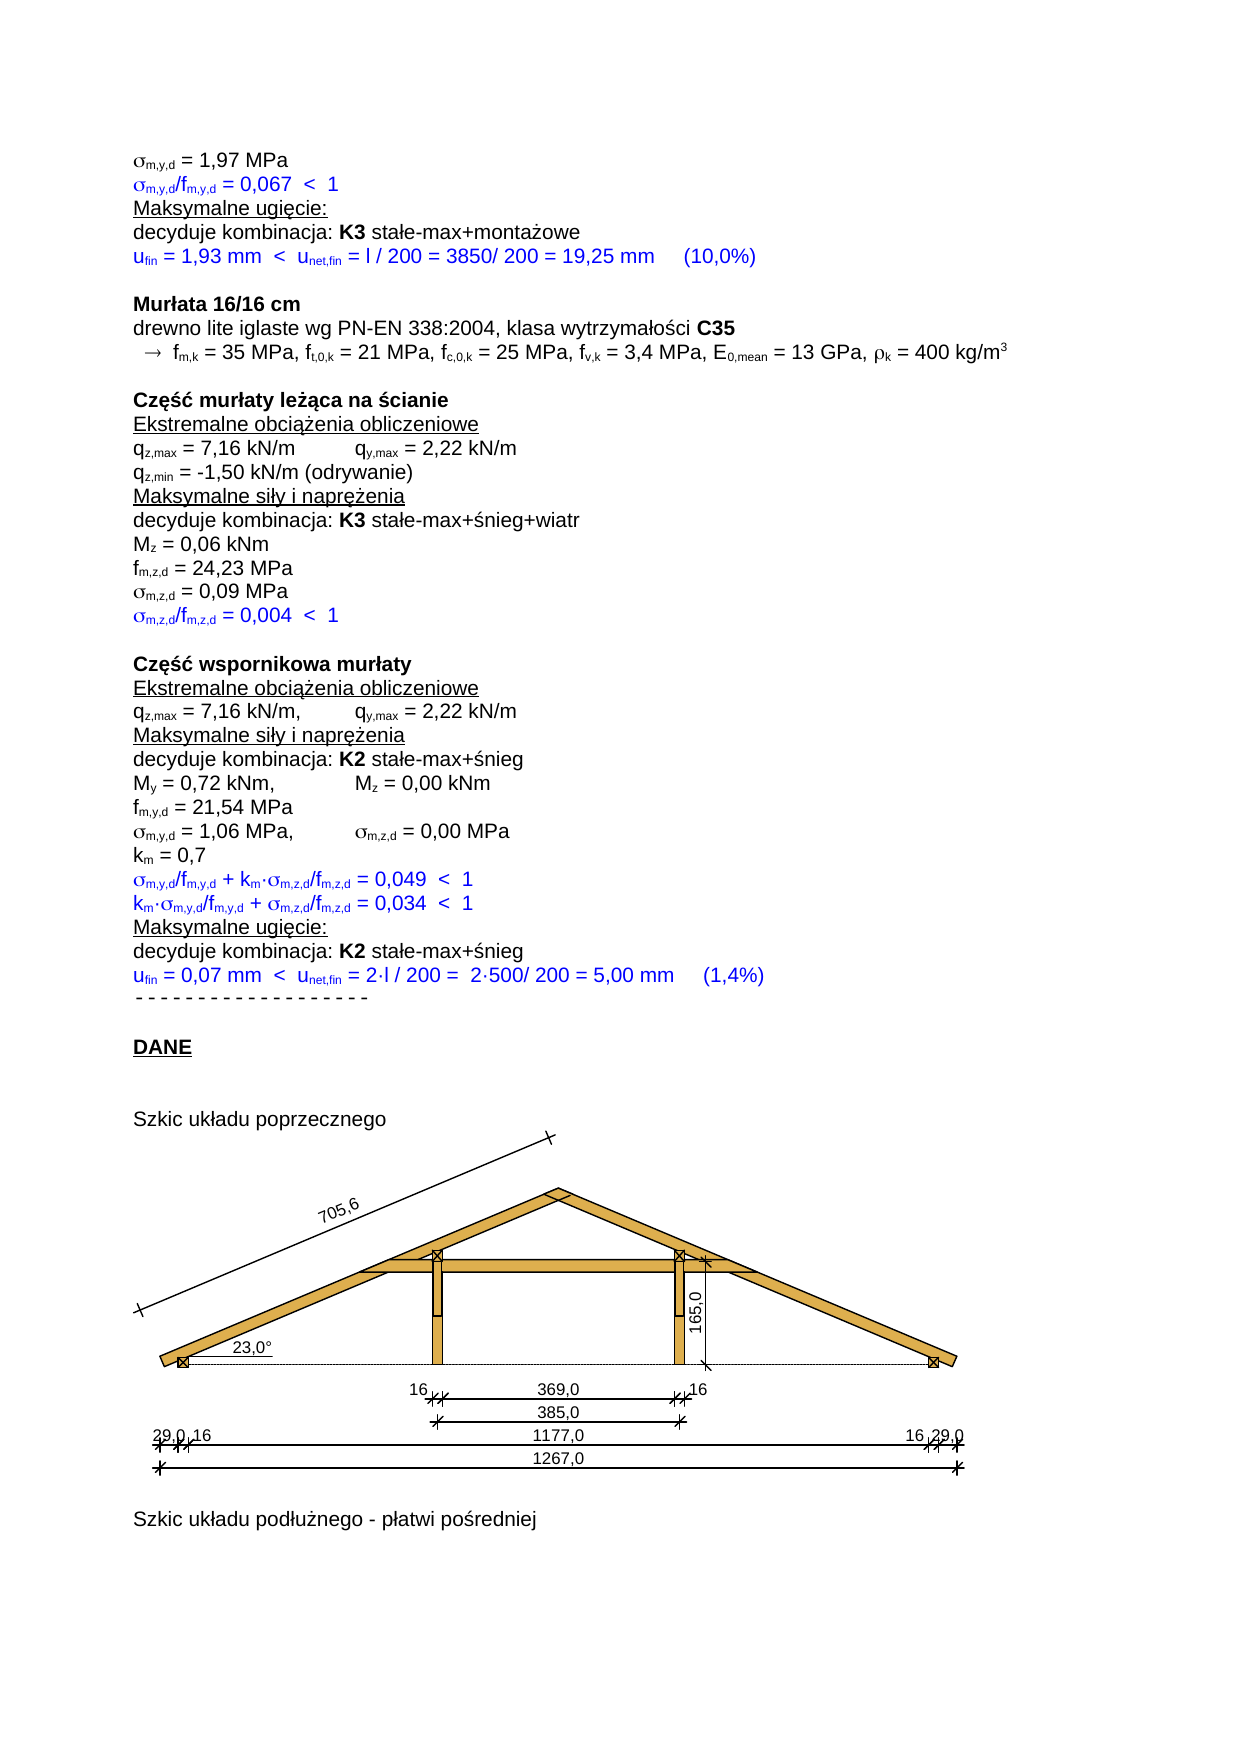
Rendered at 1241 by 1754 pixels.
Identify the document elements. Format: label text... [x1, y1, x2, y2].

text Szkic układu podłużnego - płatwi pośredniej [133, 1506, 1167, 1530]
text ufin = 1,93 mm < unet,fin = l / 200 = 3850/ 200 = 19,25 mm (10,0%) [133, 244, 1167, 268]
text Maksymalne siły i naprężenia [133, 723, 1167, 747]
text Maksymalne ugięcie: [133, 915, 1167, 939]
text Ekstremalne obciążenia obliczeniowe [133, 675, 1167, 699]
text ------------------- [133, 987, 1167, 1011]
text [133, 220, 1167, 244]
text Mz = 0,06 kNm [133, 531, 1167, 555]
text Murłata 16/16 cm [133, 292, 1167, 316]
text m,z,d = 0,09 MPa [133, 579, 1167, 603]
text km·m,y,d/fm,y,d + m,z,d/fm,z,d = 0,034 < 1 [133, 891, 1167, 915]
text qz,max = 7,16 kN/m qy,max = 2,22 kN/m [133, 436, 1167, 459]
text DANE [133, 1035, 1167, 1059]
text m,y,d = 1,06 MPa, m,z,d = 0,00 MPa [133, 819, 1167, 843]
text Maksymalne siły i naprężenia [133, 483, 1167, 507]
text ufin = 0,07 mm < unet,fin = 2·l / 200 = 2·500/ 200 = 5,00 mm (1,4%) [133, 963, 1167, 987]
text Część wspornikowa murłaty [133, 651, 1167, 675]
text  fm,k = 35 MPa, ft,0,k = 21 MPa, fc,0,k = 25 MPa, fv,k = 3,4 MPa, E0,mean = 13 GPa, k = 400 kg/m3 [133, 339, 1167, 364]
text decyduje kombinacja: K2 stałe-max+śnieg [133, 939, 1167, 963]
text m,z,d/fm,z,d = 0,004 < 1 [133, 603, 1167, 627]
text drewno lite iglaste wg PN-EN 338:2004, klasa wytrzymałości C35 [133, 316, 1167, 339]
text Szkic układu poprzecznego [133, 1107, 1167, 1131]
text fm,z,d = 24,23 MPa [133, 555, 1167, 579]
text Część murłaty leżąca na ścianie [133, 388, 1167, 412]
text My = 0,72 kNm, Mz = 0,00 kNm [133, 771, 1167, 795]
text m,y,d = 1,97 MPa [133, 148, 1167, 172]
text qz,max = 7,16 kN/m, qy,max = 2,22 kN/m [133, 699, 1167, 723]
text m,y,d/fm,y,d + km·m,z,d/fm,z,d = 0,049 < 1 [133, 867, 1167, 891]
text Ekstremalne obciążenia obliczeniowe [133, 412, 1167, 436]
text qz,min = -1,50 kN/m (odrywanie) [133, 459, 1167, 483]
text decyduje kombinacja: K2 stałe-max+śnieg [133, 747, 1167, 771]
text fm,y,d = 21,54 MPa [133, 795, 1167, 819]
text m,y,d/fm,y,d = 0,067 < 1 [133, 172, 1167, 196]
text Maksymalne ugięcie: [133, 196, 1167, 220]
text km = 0,7 [133, 843, 1167, 867]
text decyduje kombinacja: K3 stałe-max+śnieg+wiatr [133, 507, 1167, 531]
